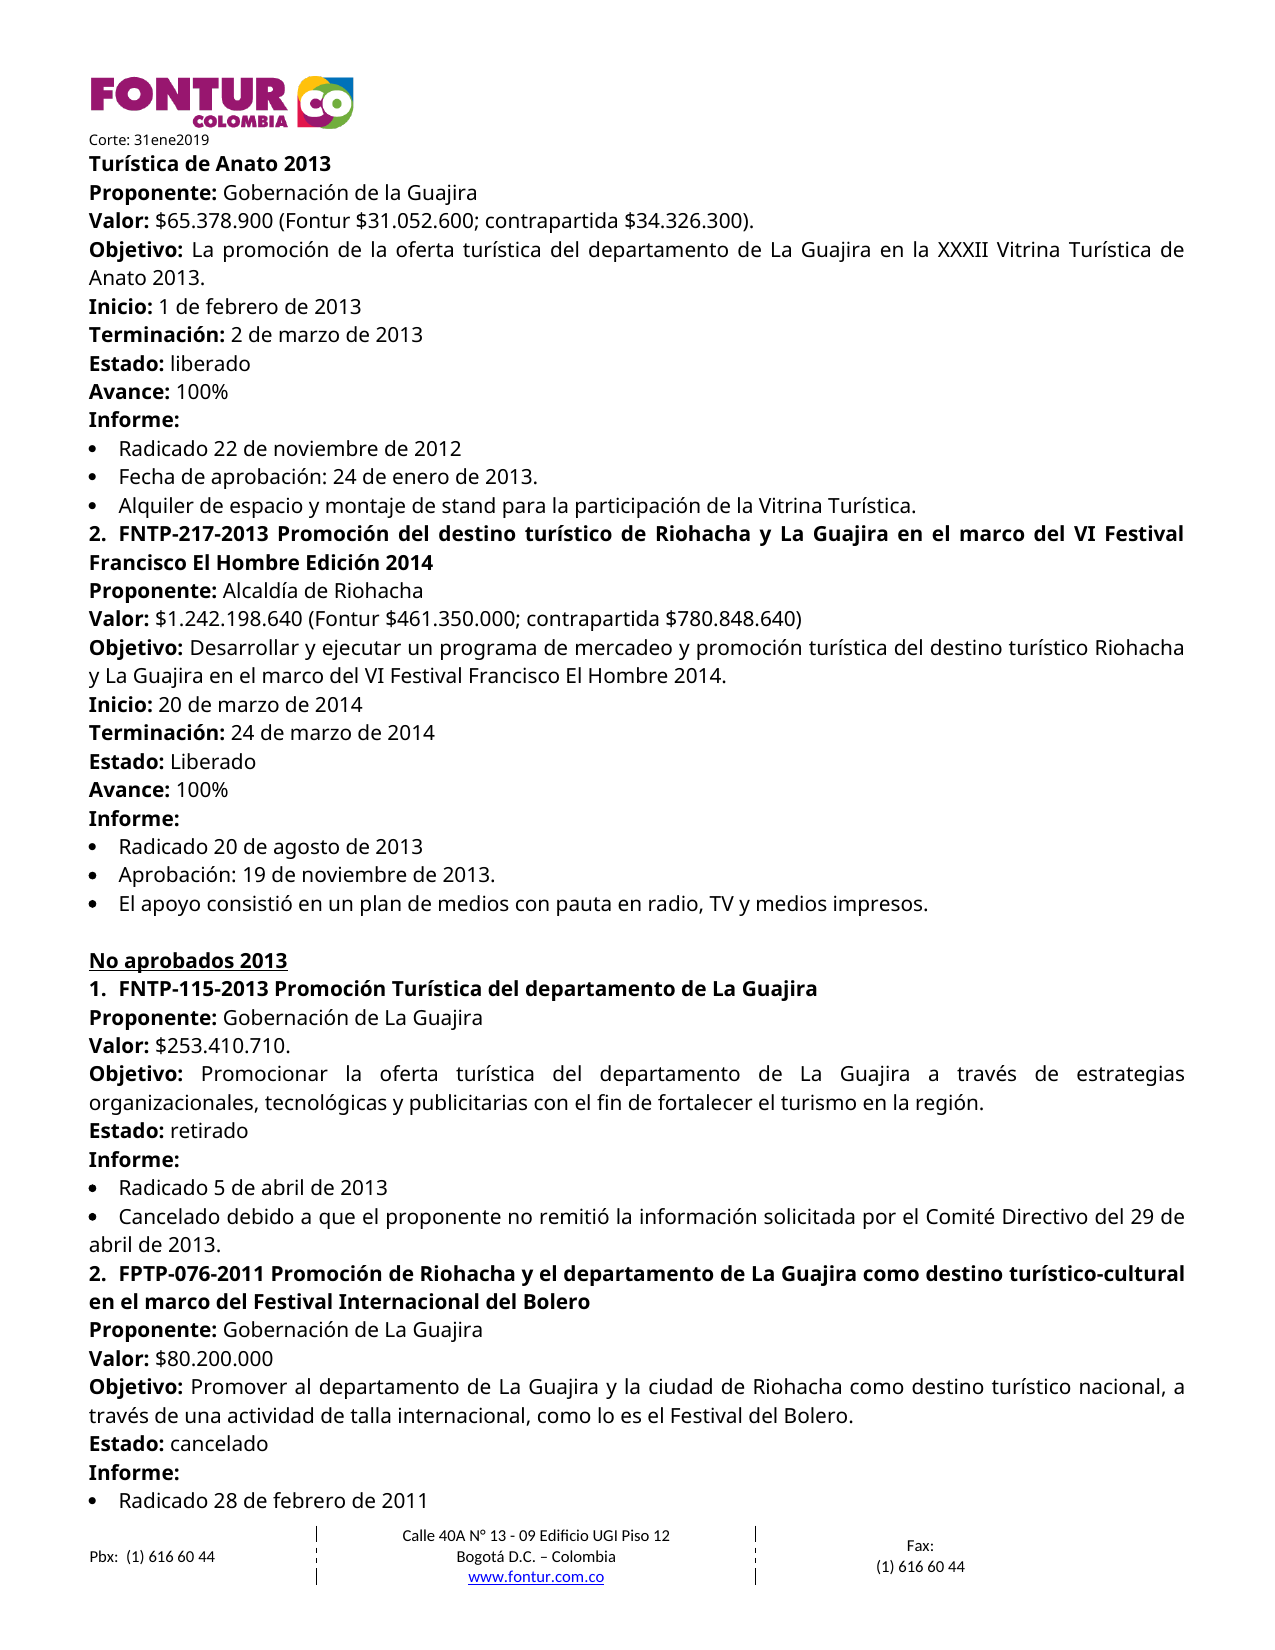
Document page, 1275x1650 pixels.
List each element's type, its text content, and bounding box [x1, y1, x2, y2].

list Radicado 22 de noviembre de 2012 [89, 434, 1186, 462]
text Valor: $253.410.710. [89, 1031, 1186, 1059]
text Estado: Liberado [89, 747, 1186, 775]
text Objetivo: La promoción de la oferta turística del departamento de La Guajira en la XXXII Vitrina Turística de Anato 2013. [89, 235, 1186, 292]
text Objetivo: Promocionar la oferta turística del departamento de La Guajira a través de estrategias organizacionales, tecnológicas y publicitarias con el fin de fortalecer el turismo en la región. [89, 1059, 1186, 1116]
text Informe: [89, 1145, 1186, 1173]
picture [88, 73, 355, 130]
text Proponente: Gobernación de la Guajira [89, 178, 1186, 206]
list FNTP-217-2013 Promoción del destino turístico de Riohacha y La Guajira en el marco del VI Festival Francisco El Hombre Edición 2014 [89, 519, 1186, 576]
list Radicado 28 de febrero de 2011 [89, 1486, 1186, 1514]
text Proponente: Alcaldía de Riohacha [89, 576, 1186, 604]
text Objetivo: Promover al departamento de La Guajira y la ciudad de Riohacha como destino turístico nacional, a través de una actividad de talla internacional, como lo es el Festival del Bolero. [89, 1372, 1186, 1429]
list FPTP-076-2011 Promoción de Riohacha y el departamento de La Guajira como destino turístico-cultural en el marco del Festival Internacional del Bolero [89, 1259, 1186, 1316]
text Informe: [89, 804, 1186, 832]
text Inicio: 20 de marzo de 2014 [89, 690, 1186, 718]
text Avance: 100% [89, 377, 1186, 406]
text Terminación: 24 de marzo de 2014 [89, 718, 1186, 747]
list El apoyo consistió en un plan de medios con pauta en radio, TV y medios impresos. [89, 889, 1186, 917]
text Informe: [89, 1458, 1186, 1486]
list Radicado 20 de agosto de 2013 [89, 832, 1186, 861]
list Fecha de aprobación: 24 de enero de 2013. [89, 462, 1186, 491]
text No aprobados 2013 [89, 946, 1186, 974]
list Cancelado debido a que el proponente no remitió la información solicitada por el Comité Directivo del 29 de abril de 2013. [89, 1202, 1186, 1259]
list FNTP-115-2013 Promoción Turística del departamento de La Guajira [89, 974, 1186, 1003]
text Valor: $80.200.000 [89, 1344, 1186, 1372]
list Radicado 5 de abril de 2013 [89, 1173, 1186, 1202]
list Aprobación: 19 de noviembre de 2013. [89, 861, 1186, 889]
text Proponente: Gobernación de La Guajira [89, 1316, 1186, 1344]
text Estado: cancelado [89, 1429, 1186, 1458]
list FNTP-292-2012 Promoción de la oferta turística del departamento de La Guajira en la XXXII Vitrina Turística de Anato 2013 [89, 149, 1186, 178]
text Proponente: Gobernación de La Guajira [89, 1003, 1186, 1031]
text Valor: $1.242.198.640 (Fontur $461.350.000; contrapartida $780.848.640) [89, 604, 1186, 633]
text Objetivo: Desarrollar y ejecutar un programa de mercadeo y promoción turística del destino turístico Riohacha y La Guajira en el marco del VI Festival Francisco El Hombre 2014. [89, 633, 1186, 690]
text Estado: retirado [89, 1116, 1186, 1145]
text Informe: [89, 406, 1186, 434]
text Avance: 100% [89, 775, 1186, 804]
text Valor: $65.378.900 (Fontur $31.052.600; contrapartida $34.326.300). [89, 206, 1186, 235]
text Inicio: 1 de febrero de 2013 [89, 292, 1186, 320]
text Estado: liberado [89, 349, 1186, 377]
list Alquiler de espacio y montaje de stand para la participación de la Vitrina Turística. [89, 491, 1186, 519]
text Terminación: 2 de marzo de 2013 [89, 320, 1186, 349]
